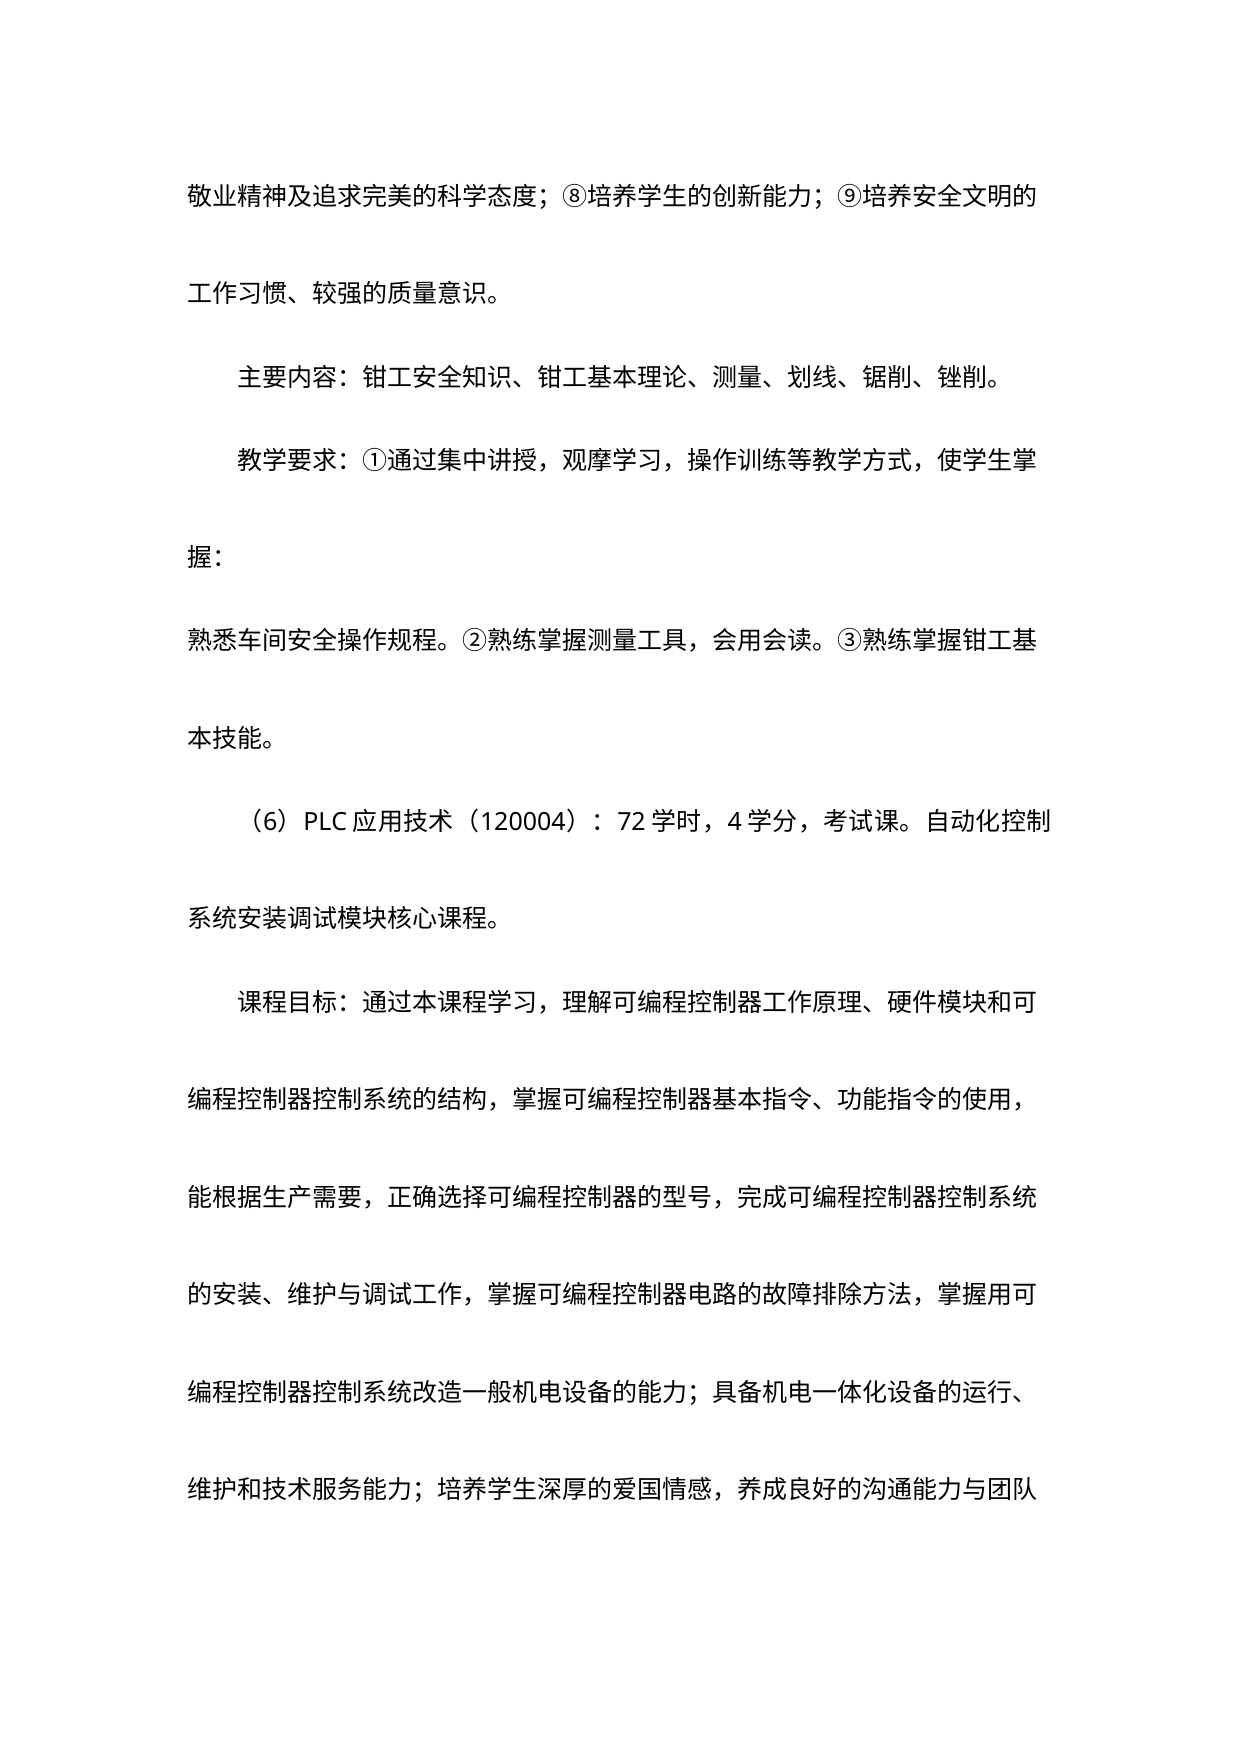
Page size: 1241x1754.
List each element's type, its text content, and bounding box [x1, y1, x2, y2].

text 主要内容：钳工安全知识、钳工基本理论、测量、划线、锯削、锉削。 [187, 343, 1053, 408]
text 熟悉车间安全操作规程。②熟练掌握测量工具，会用会读。③熟练掌握钳工基本技能。 [187, 606, 1053, 769]
text 教学要求：①通过集中讲授，观摩学习，操作训练等教学方式，使学生掌握： [187, 426, 1053, 588]
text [187, 162, 1053, 324]
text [187, 968, 1053, 1520]
text （6）PLC应用技术（120004）：72学时，4学分，考试课。自动化控制系统安装调试模块核心课程。 [187, 787, 1053, 949]
